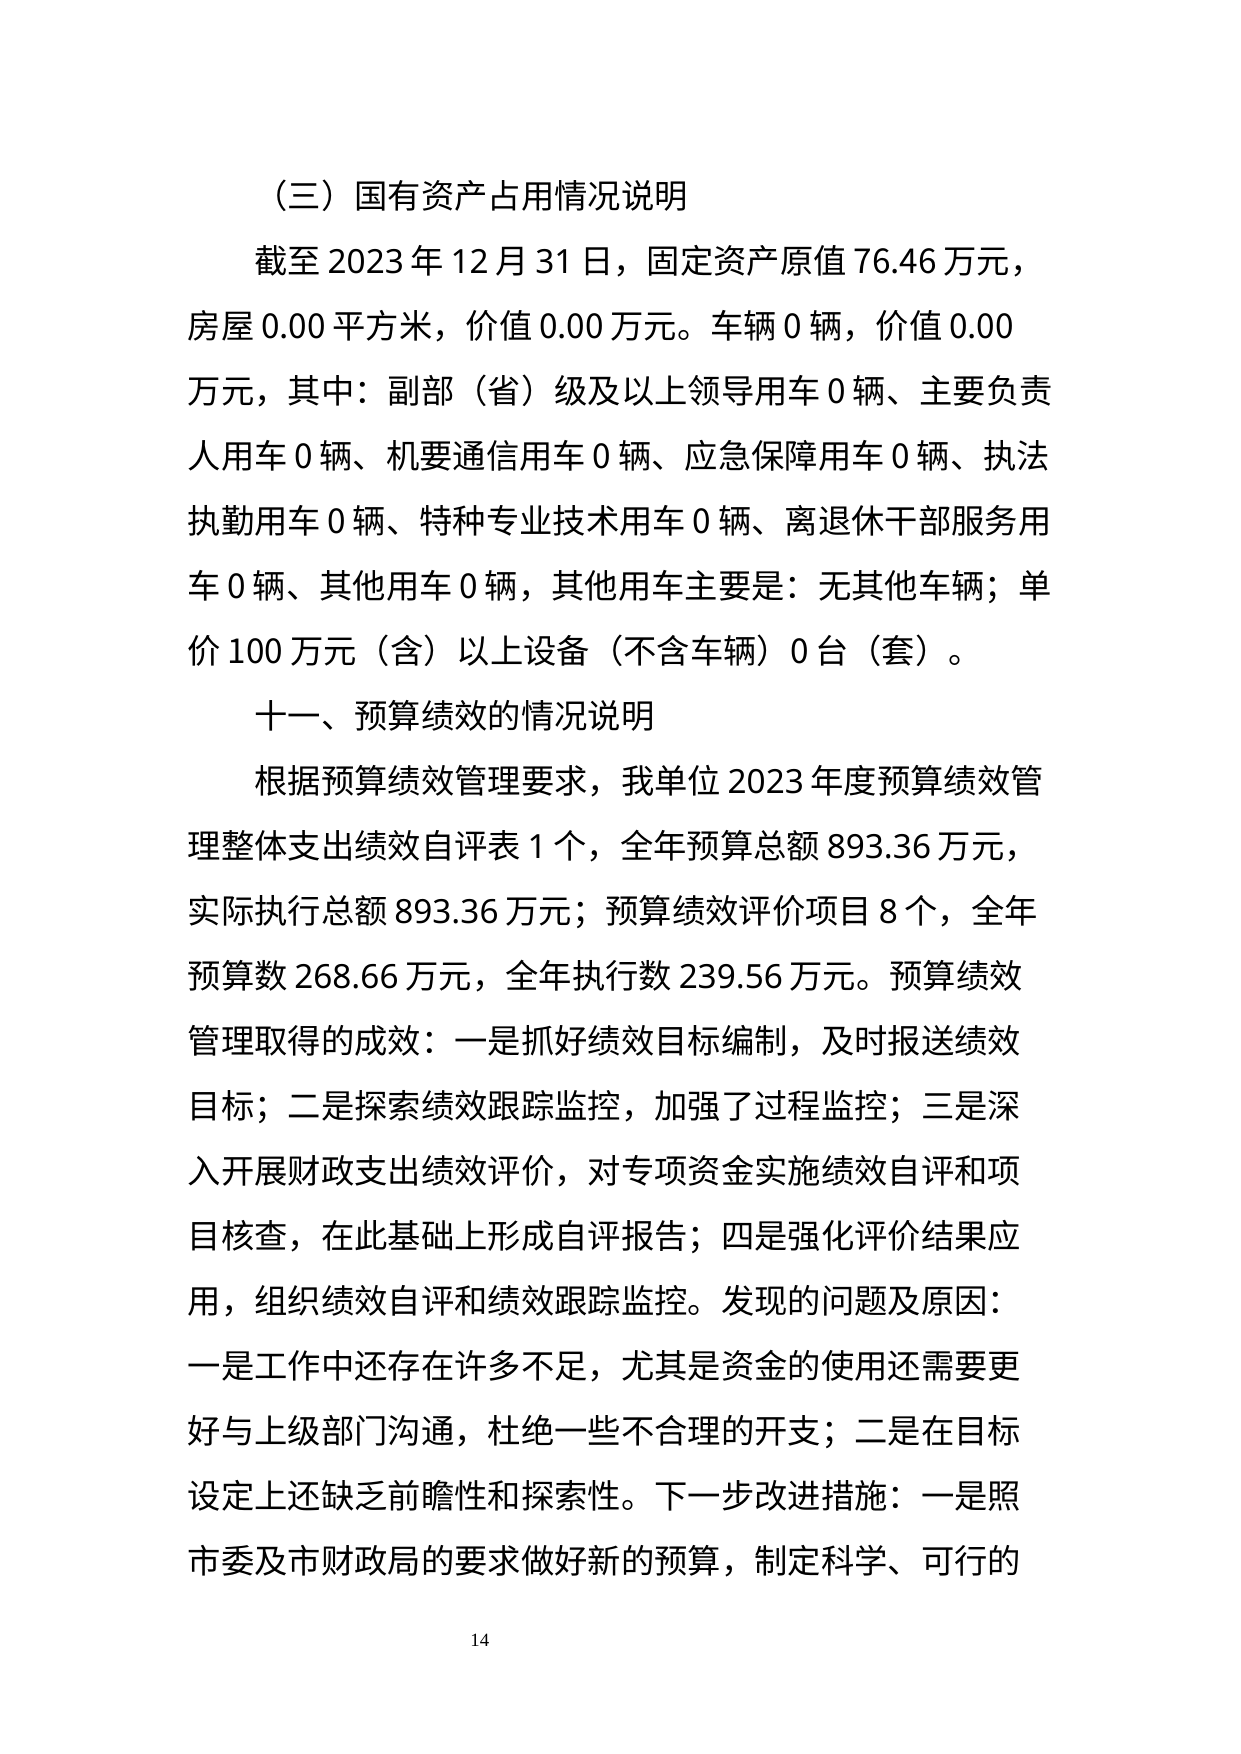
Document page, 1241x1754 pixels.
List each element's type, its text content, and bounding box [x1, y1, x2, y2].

text 十一、预算绩效的情况说明 [187, 682, 1053, 747]
text 截至2023年12月31日，固定资产原值76.46万元，房屋0.00平方米，价值0.00万元。车辆0辆，价值0.00万元，其中：副部（省）级及以上领导用车0辆、主要负责人用车0辆、机要通信用车0辆、应急保障用车0辆、执法执勤用车0辆、特种专业技术用车0辆、离退休干部服务用车0辆、其他用车0辆，其他用车主要是：无其他车辆；单价100万元（含）以上设备（不含车辆）0台（套）。 [187, 227, 1053, 682]
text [187, 747, 1053, 1592]
text （三）国有资产占用情况说明 [187, 162, 1053, 227]
